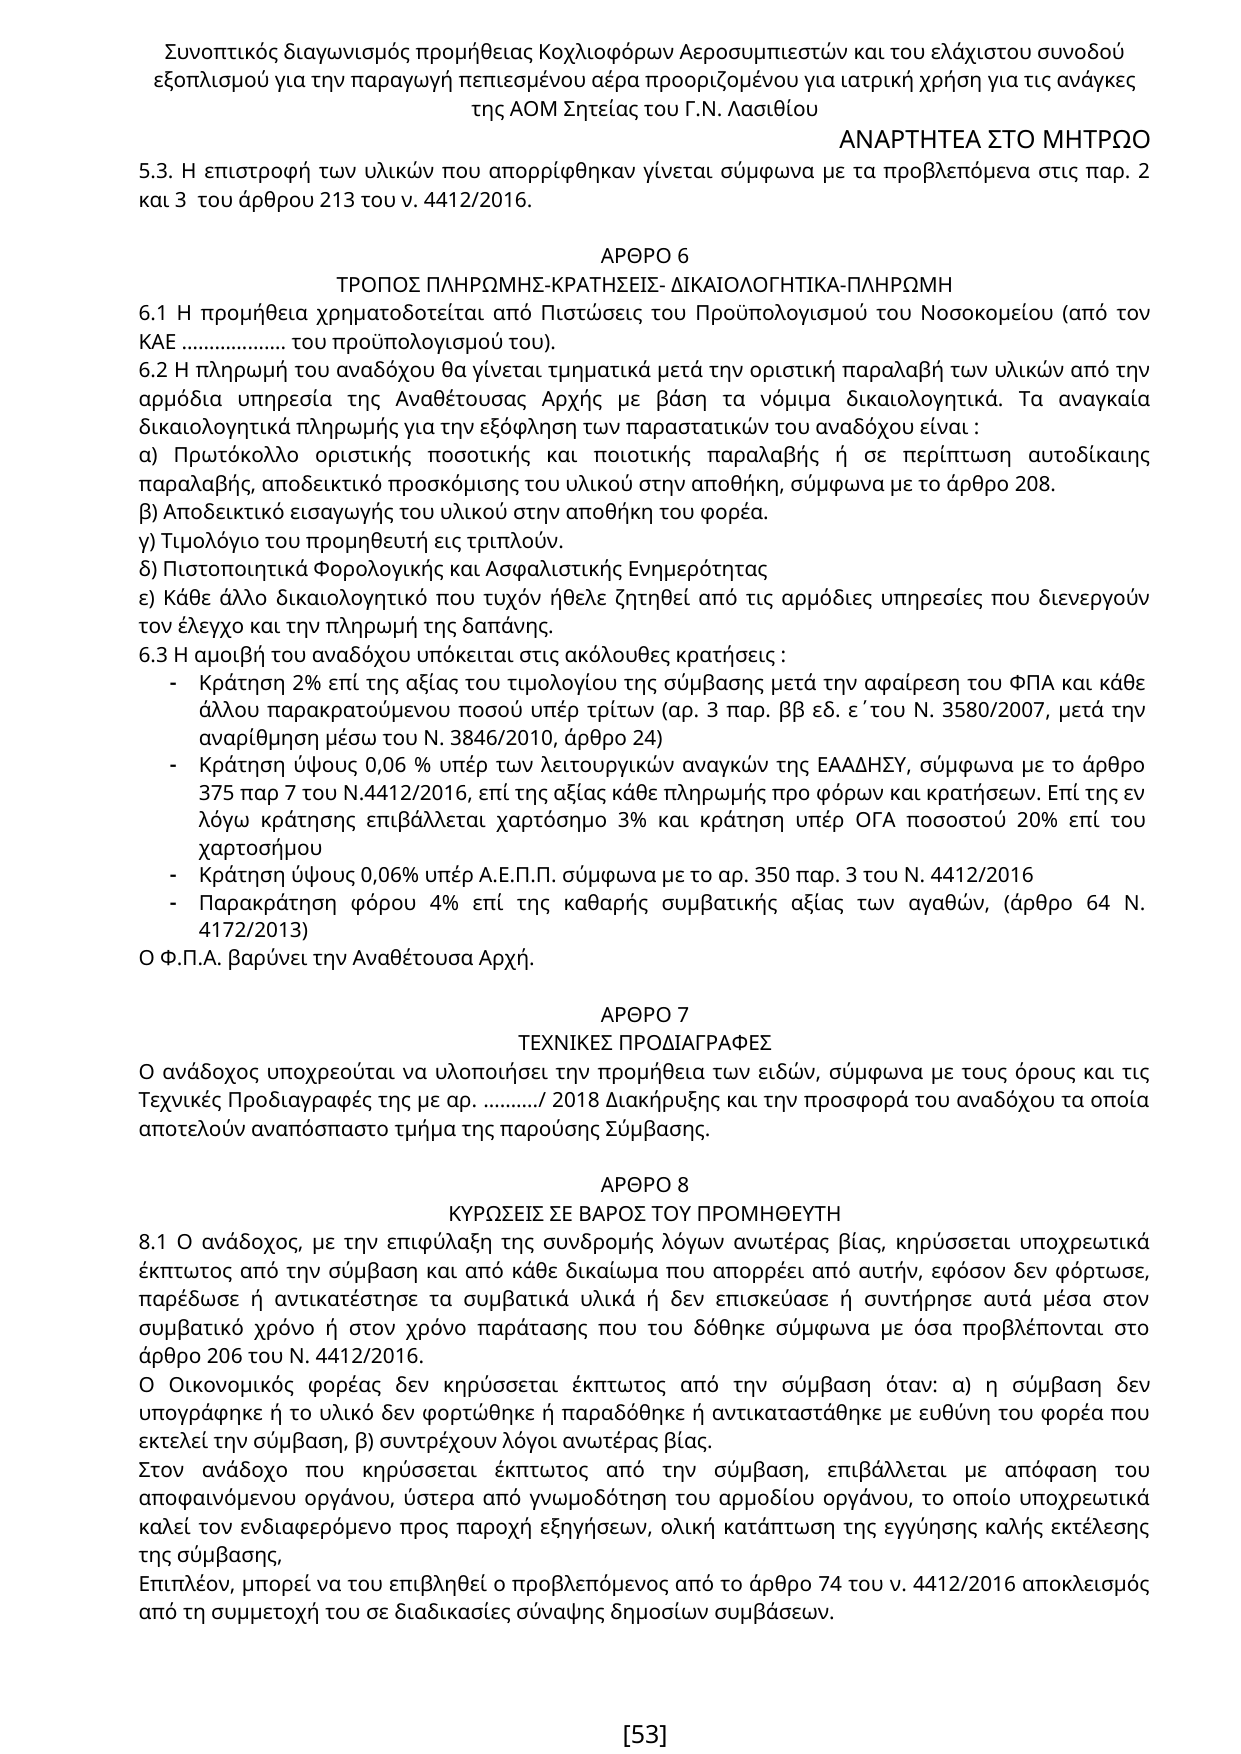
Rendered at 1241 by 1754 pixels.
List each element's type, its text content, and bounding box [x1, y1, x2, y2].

text γ) Τιμολόγιο του προμηθευτή εις τριπλούν. [138, 526, 1151, 554]
text 8.1 Ο ανάδοχος, με την επιφύλαξη της συνδρομής λόγων ανωτέρας βίας, κηρύσσεται υποχρεωτικά έκπτωτος από την σύμβαση και από κάθε δικαίωμα που απορρέει από αυτήν, εφόσον δεν φόρτωσε, παρέδωσε ή αντικατέστησε τα συμβατικά υλικά ή δεν επισκεύασε ή συντήρησε αυτά μέσα στον συμβατικό χρόνο ή στον χρόνο παράτασης που του δόθηκε σύμφωνα με όσα προβλέπονται στο άρθρο 206 του Ν. 4412/2016. [138, 1227, 1151, 1370]
text Ο Φ.Π.Α. βαρύνει την Αναθέτουσα Αρχή. [138, 943, 1151, 972]
text ΑΡΘΡΟ 8 [138, 1171, 1151, 1199]
text Στον ανάδοχο που κηρύσσεται έκπτωτος από την σύμβαση, επιβάλλεται με απόφαση του αποφαινόμενου οργάνου, ύστερα από γνωμοδότηση του αρμοδίου οργάνου, το οποίο υποχρεωτικά καλεί τον ενδιαφερόμενο προς παροχή εξηγήσεων, ολική κατάπτωση της εγγύησης καλής εκτέλεσης της σύμβασης, [138, 1455, 1151, 1569]
text 6.1 Η προμήθεια χρηματοδοτείται από Πιστώσεις του Προϋπολογισμού του Νοσοκομείου (από τον ΚΑΕ ………………. του προϋπολογισμού του). [138, 298, 1151, 355]
text ΚΥΡΩΣΕΙΣ ΣΕ ΒΑΡΟΣ ΤΟΥ ΠΡΟΜΗΘΕΥΤΗ [138, 1199, 1151, 1227]
text 6.2 Η πληρωμή του αναδόχου θα γίνεται τμηματικά μετά την οριστική παραλαβή των υλικών από την αρμόδια υπηρεσία της Αναθέτουσας Αρχής με βάση τα νόμιμα δικαιολογητικά. Τα αναγκαία δικαιολογητικά πληρωμής για την εξόφληση των παραστατικών του αναδόχου είναι : [138, 355, 1151, 441]
list Παρακράτηση φόρου 4% επί της καθαρής συμβατικής αξίας των αγαθών, (άρθρο 64 Ν. 4172/2013) [169, 888, 1147, 943]
text 5.3. Η επιστροφή των υλικών που απορρίφθηκαν γίνεται σύμφωνα με τα προβλεπόμενα στις παρ. 2 και 3 του άρθρου 213 του ν. 4412/2016. [138, 156, 1151, 213]
text Επιπλέον, μπορεί να του επιβληθεί ο προβλεπόμενος από το άρθρο 74 του ν. 4412/2016 αποκλεισμός από τη συμμετοχή του σε διαδικασίες σύναψης δημοσίων συμβάσεων. [138, 1569, 1151, 1626]
list Κράτηση ύψους 0,06 % υπέρ των λειτουργικών αναγκών της ΕΑΑΔΗΣΥ, σύμφωνα με το άρθρο 375 παρ 7 του Ν.4412/2016, επί της αξίας κάθε πληρωμής προ φόρων και κρατήσεων. Επί της εν λόγω κράτησης επιβάλλεται χαρτόσημο 3% και κράτηση υπέρ ΟΓΑ ποσοστού 20% επί του χαρτοσήμου [169, 751, 1147, 861]
list Κράτηση 2% επί της αξίας του τιμολογίου της σύμβασης μετά την αφαίρεση του ΦΠΑ και κάθε άλλου παρακρατούμενου ποσού υπέρ τρίτων (αρ. 3 παρ. ββ εδ. ε΄του Ν. 3580/2007, μετά την αναρίθμηση μέσω του Ν. 3846/2010, άρθρο 24) [169, 668, 1147, 751]
text α) Πρωτόκολλο οριστικής ποσοτικής και ποιοτικής παραλαβής ή σε περίπτωση αυτοδίκαιης παραλαβής, αποδεικτικό προσκόμισης του υλικού στην αποθήκη, σύμφωνα με το άρθρο 208. [138, 441, 1151, 497]
text ΤΡΟΠΟΣ ΠΛΗΡΩΜΗΣ-ΚΡΑΤΗΣΕΙΣ- ΔΙΚΑΙΟΛΟΓΗΤΙΚΑ-ΠΛΗΡΩΜΗ [138, 270, 1151, 298]
text ΤΕΧΝΙΚΕΣ ΠΡΟΔΙΑΓΡΑΦΕΣ [138, 1028, 1151, 1057]
text ε) Κάθε άλλο δικαιολογητικό που τυχόν ήθελε ζητηθεί από τις αρμόδιες υπηρεσίες που διενεργούν τον έλεγχο και την πληρωμή της δαπάνης. [138, 583, 1151, 640]
text Ο ανάδοχος υποχρεούται να υλοποιήσει την προμήθεια των ειδών, σύμφωνα με τους όρους και τις Τεχνικές Προδιαγραφές της με αρ. ………./ 2018 Διακήρυξης και την προσφορά του αναδόχου τα οποία αποτελούν αναπόσπαστο τμήμα της παρούσης Σύμβασης. [138, 1057, 1151, 1142]
list Κράτηση ύψους 0,06% υπέρ Α.Ε.Π.Π. σύμφωνα με το αρ. 350 παρ. 3 του Ν. 4412/2016 [169, 861, 1147, 888]
text 6.3 Η αμοιβή του αναδόχου υπόκειται στις ακόλουθες κρατήσεις : [138, 640, 1151, 668]
text Ο Οικονομικός φορέας δεν κηρύσσεται έκπτωτος από την σύμβαση όταν: α) η σύμβαση δεν υπογράφηκε ή το υλικό δεν φορτώθηκε ή παραδόθηκε ή αντικαταστάθηκε με ευθύνη του φορέα που εκτελεί την σύμβαση, β) συντρέχουν λόγοι ανωτέρας βίας. [138, 1370, 1151, 1455]
text ΑΡΘΡΟ 6 [138, 242, 1151, 270]
text β) Αποδεικτικό εισαγωγής του υλικού στην αποθήκη του φορέα. [138, 497, 1151, 526]
text δ) Πιστοποιητικά Φορολογικής και Ασφαλιστικής Ενημερότητας [138, 554, 1151, 583]
text ΑΡΘΡΟ 7 [138, 1000, 1151, 1028]
